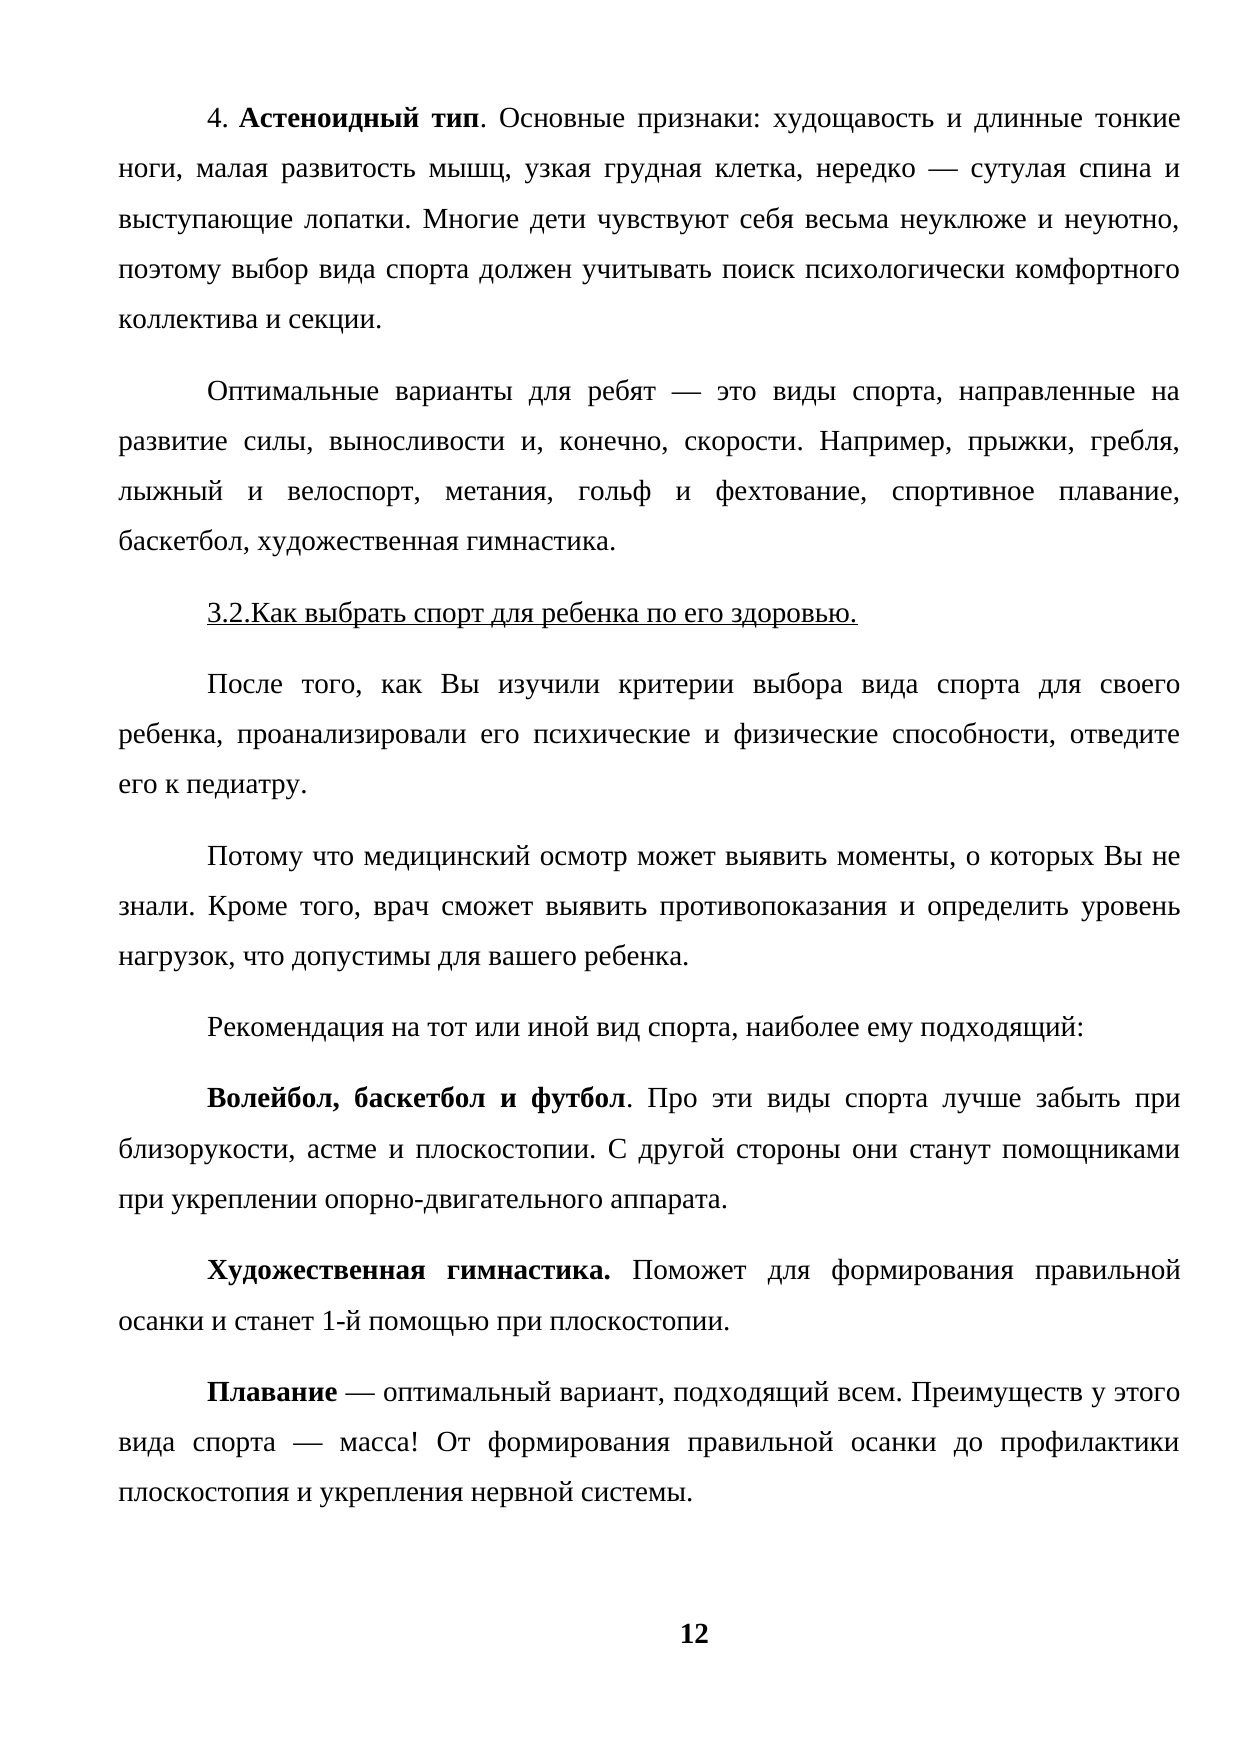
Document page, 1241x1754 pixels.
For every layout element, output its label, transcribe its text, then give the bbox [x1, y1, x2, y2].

text 3.2.Как выбрать спорт для ребенка по его здоровью. [118, 595, 1181, 628]
text Рекомендация на тот или иной вид спорта, наиболее ему подходящий: [118, 1009, 1181, 1043]
text Художественная гимнастика. Поможет для формирования правильной осанки и станет 1-й помощью при плоскостопии. [118, 1252, 1181, 1336]
text Плавание — оптимальный вариант, подходящий всем. Преимуществ у этого вида спорта — масса! От формирования правильной осанки до профилактики плоскостопия и укрепления нервной системы. [118, 1374, 1181, 1508]
text После того, как Вы изучили критерии выбора вида спорта для своего ребенка, проанализировали его психические и физические способности, отведите его к педиатру. [118, 666, 1181, 800]
text 12 [118, 1617, 1181, 1650]
text Оптимальные варианты для ребят — это виды спорта, направленные на развитие силы, выносливости и, конечно, скорости. Например, прыжки, гребля, лыжный и велоспорт, метания, гольф и фехтование, спортивное плавание, баскетбол, художественная гимнастика. [118, 373, 1181, 557]
text Волейбол, баскетбол и футбол. Про эти виды спорта лучше забыть при близорукости, астме и плоскостопии. С другой стороны они станут помощниками при укреплении опорно-двигательного аппарата. [118, 1081, 1181, 1215]
text Потому что медицинский осмотр может выявить моменты, о которых Вы не знали. Кроме того, врач сможет выявить противопоказания и определить уровень нагрузок, что допустимы для вашего ребенка. [118, 838, 1181, 972]
text 4. Астеноидный тип. Основные признаки: худощавость и длинные тонкие ноги, малая развитость мышц, узкая грудная клетка, нередко — сутулая спина и выступающие лопатки. Многие дети чувствуют себя весьма неуклюже и неуютно, поэтому выбор вида спорта должен учитывать поиск психологически комфортного коллектива и секции. [118, 100, 1181, 335]
